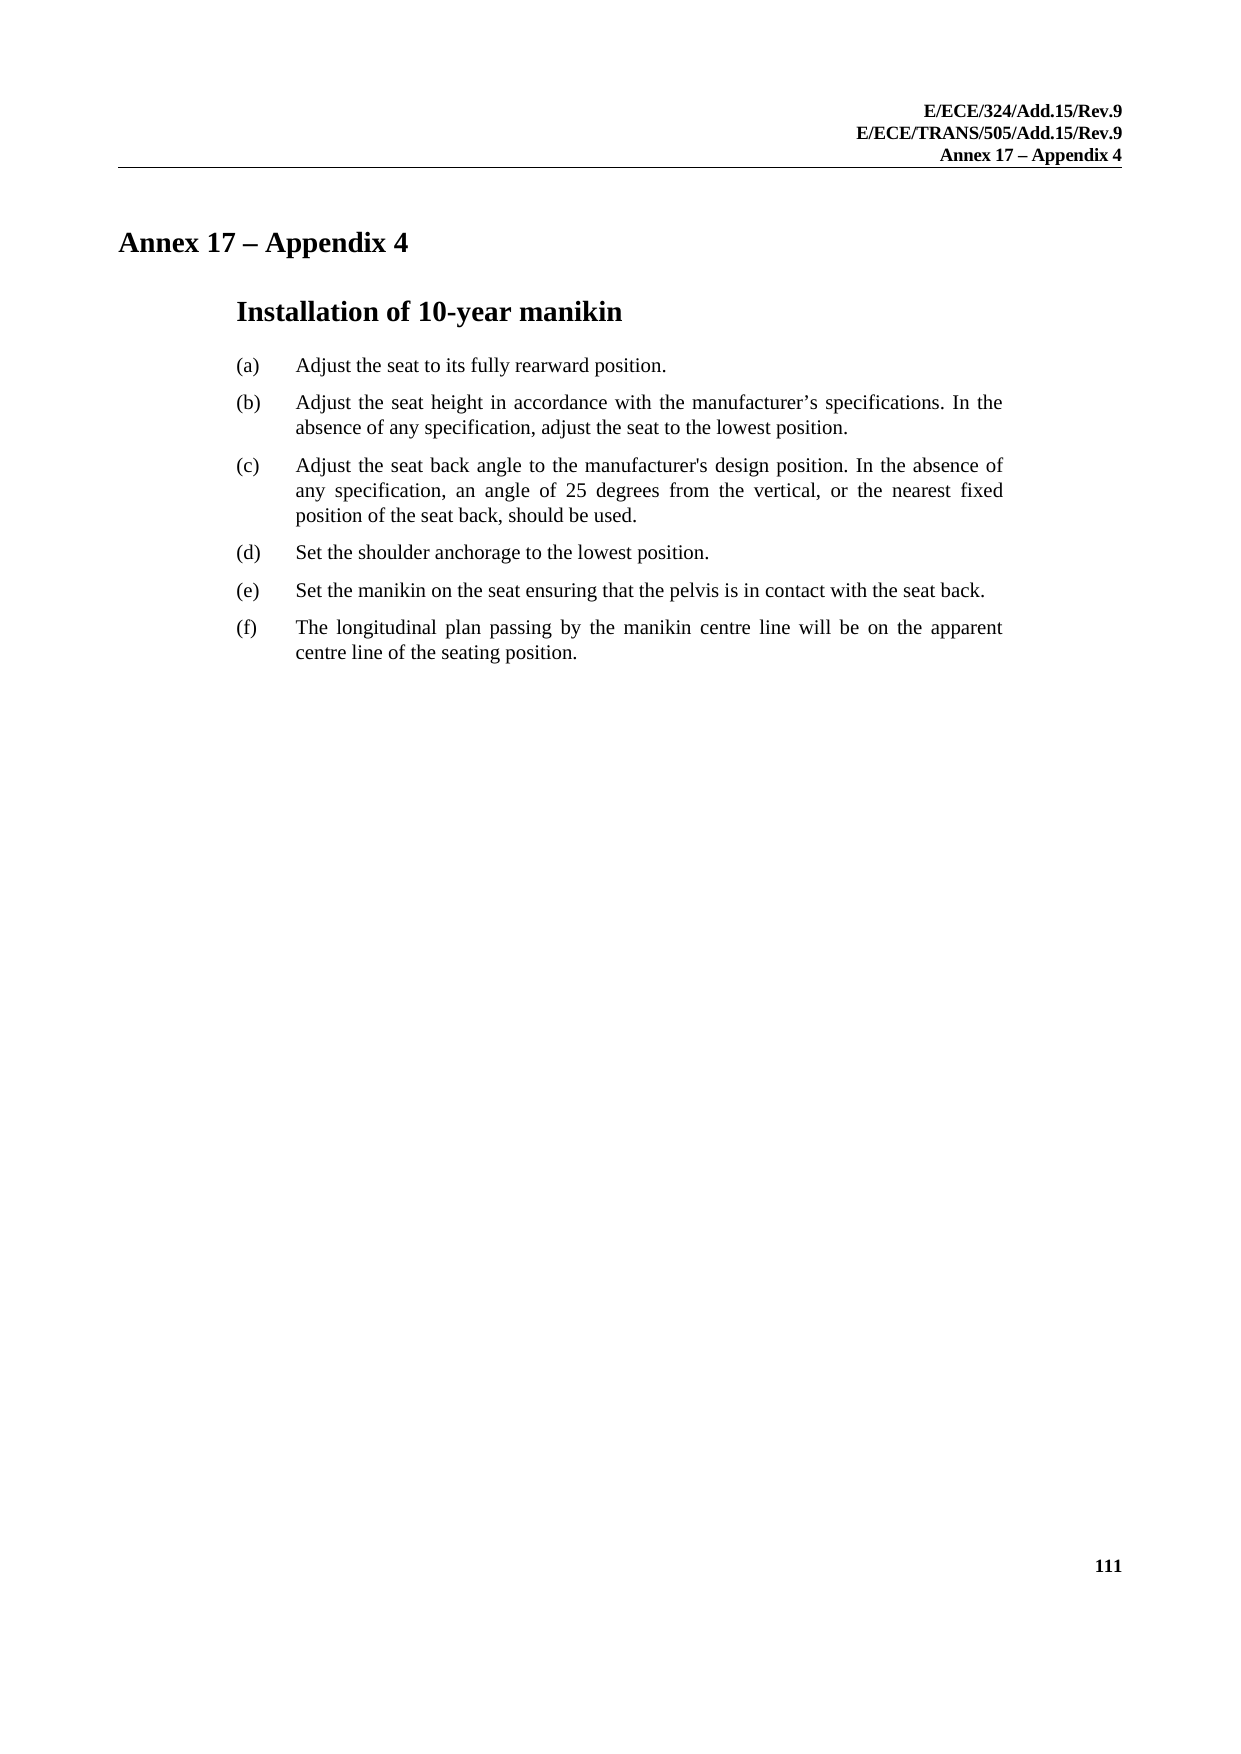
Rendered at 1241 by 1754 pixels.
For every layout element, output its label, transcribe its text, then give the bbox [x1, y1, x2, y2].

text (a) Adjust the seat to its fully rearward position. [236, 352, 1004, 377]
text (f) The longitudinal plan passing by the manikin centre line will be on the apparent centre line of the seating position. [236, 615, 1004, 665]
text (d) Set the shoulder anchorage to the lowest position. [236, 540, 1004, 565]
text Annex 17 – Appendix 4 [118, 227, 1004, 258]
text (e) Set the manikin on the seat ensuring that the pelvis is in contact with the seat back. [236, 577, 1004, 602]
text Installation of 10-year manikin [118, 296, 1004, 327]
text (c) Adjust the seat back angle to the manufacturer's design position. In the absence of any specification, an angle of 25 degrees from the vertical, or the nearest fixed position of the seat back, should be used. [236, 452, 1004, 527]
text (b) Adjust the seat height in accordance with the manufacturer’s specifications. In the absence of any specification, adjust the seat to the lowest position. [236, 390, 1004, 440]
